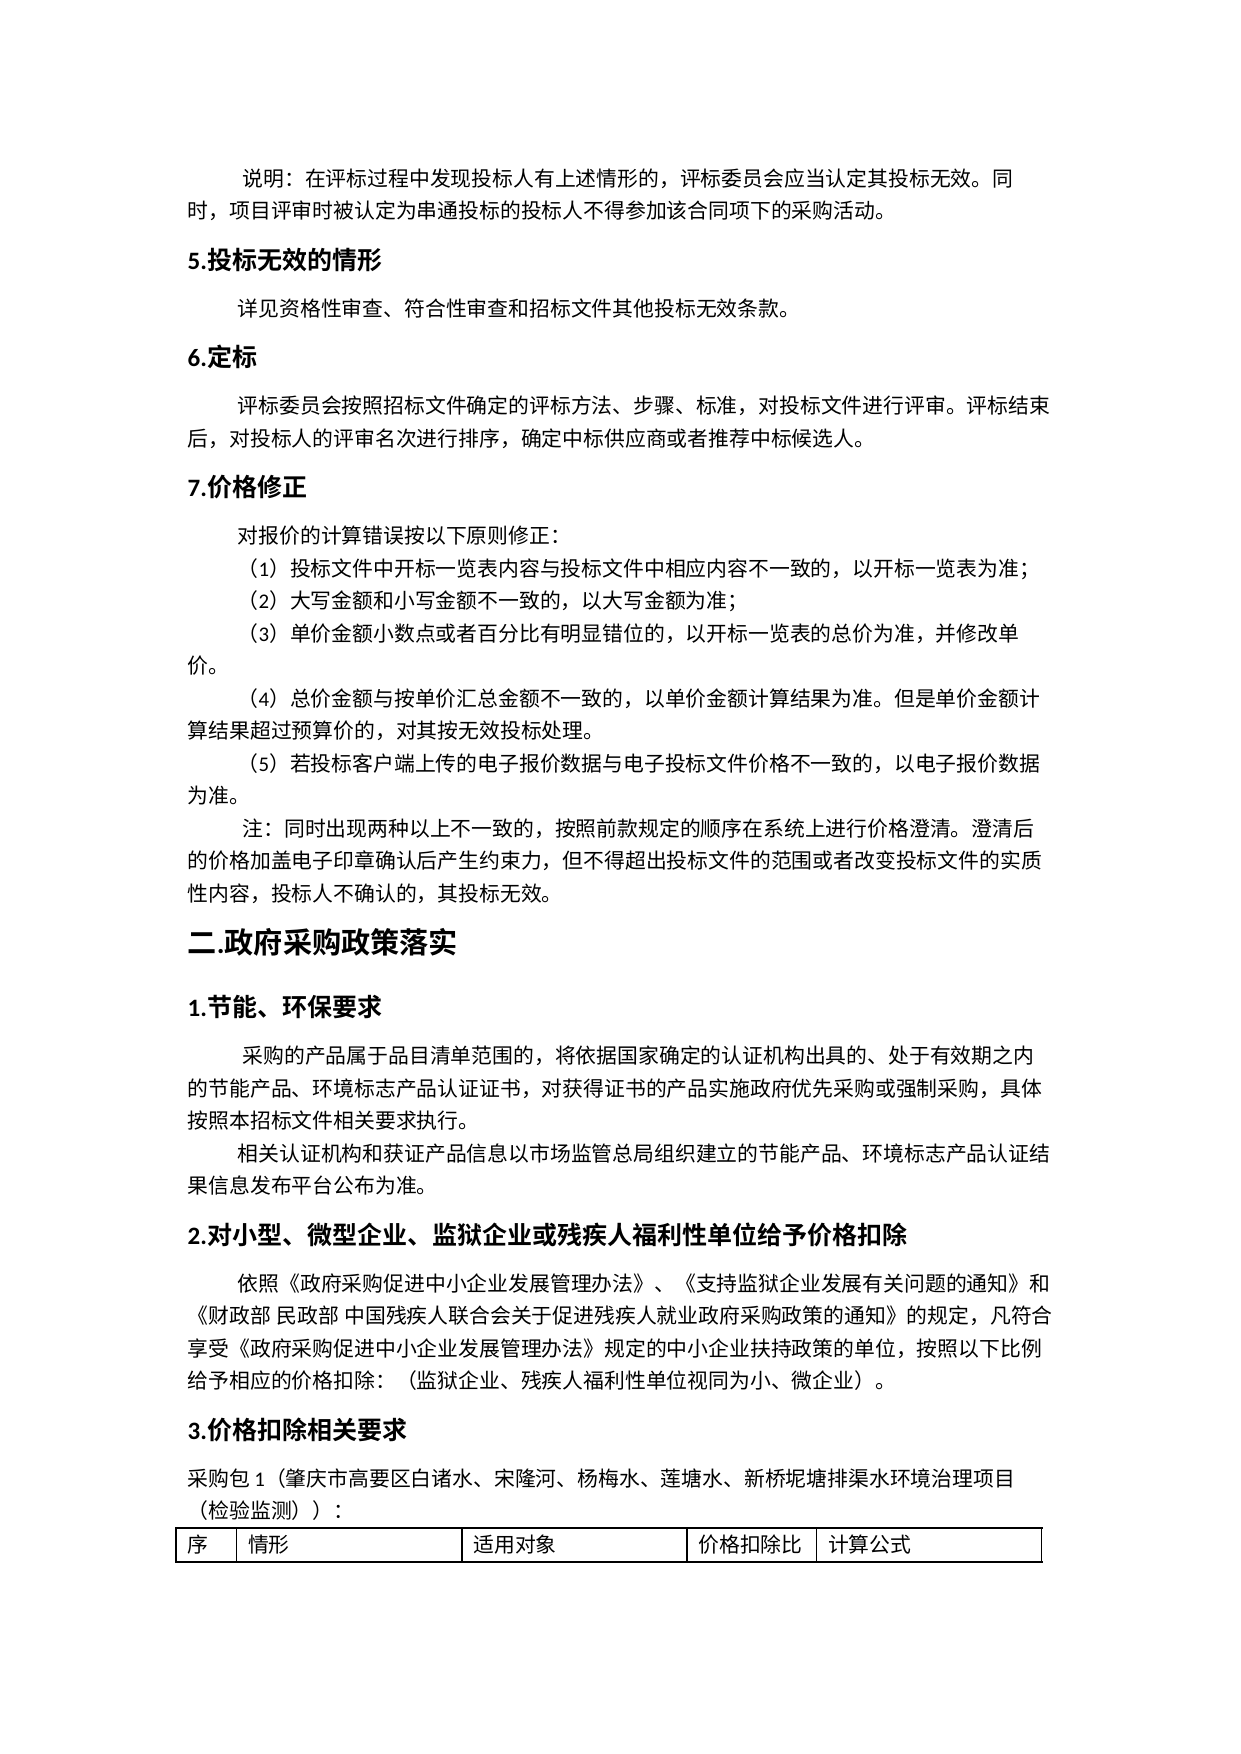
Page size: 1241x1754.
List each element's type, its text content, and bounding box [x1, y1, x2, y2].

text 6.定标 [187, 324, 1053, 389]
table_header 计算公式 [817, 1529, 1041, 1561]
text 采购的产品属于品目清单范围的，将依据国家确定的认证机构出具的、处于有效期之内的节能产品、环境标志产品认证证书，对获得证书的产品实施政府优先采购或强制采购，具体按照本招标文件相关要求执行。 [187, 1039, 1053, 1137]
text 7.价格修正 [187, 454, 1053, 519]
text 评标委员会按照招标文件确定的评标方法、步骤、标准，对投标文件进行评审。评标结束后，对投标人的评审名次进行排序，确定中标供应商或者推荐中标候选人。 [187, 389, 1053, 454]
text 注：同时出现两种以上不一致的，按照前款规定的顺序在系统上进行价格澄清。澄清后的价格加盖电子印章确认后产生约束力，但不得超出投标文件的范围或者改变投标文件的实质性内容，投标人不确认的，其投标无效。 [187, 812, 1053, 909]
text （5）若投标客户端上传的电子报价数据与电子投标文件价格不一致的，以电子报价数据为准。 [187, 747, 1053, 812]
text （4）总价金额与按单价汇总金额不一致的，以单价金额计算结果为准。但是单价金额计算结果超过预算价的，对其按无效投标处理。 [187, 682, 1053, 747]
text 依照《政府采购促进中小企业发展管理办法》、《支持监狱企业发展有关问题的通知》和《财政部 民政部 中国残疾人联合会关于促进残疾人就业政府采购政策的通知》的规定，凡符合享受《政府采购促进中小企业发展管理办法》规定的中小企业扶持政策的单位，按照以下比例给予相应的价格扣除：（监狱企业、残疾人福利性单位视同为小、微企业）。 [187, 1267, 1053, 1397]
text 1.节能、环保要求 [187, 974, 1053, 1039]
text 对报价的计算错误按以下原则修正： [187, 519, 1053, 552]
text 二.政府采购政策落实 [187, 909, 1053, 974]
table_header 情形 [237, 1529, 461, 1561]
text （1）投标文件中开标一览表内容与投标文件中相应内容不一致的，以开标一览表为准； [187, 552, 1053, 584]
text 2.对小型、微型企业、监狱企业或残疾人福利性单位给予价格扣除 [187, 1202, 1053, 1267]
table_header 适用对象 [463, 1529, 686, 1561]
text （3）单价金额小数点或者百分比有明显错位的，以开标一览表的总价为准，并修改单价。 [187, 617, 1053, 682]
text 3.价格扣除相关要求 [187, 1397, 1053, 1462]
text （2）大写金额和小写金额不一致的，以大写金额为准； [187, 584, 1053, 617]
text 5.投标无效的情形 [187, 227, 1053, 292]
table_header 价格扣除比例 [688, 1529, 816, 1561]
table_header 序号 [177, 1529, 236, 1561]
text 说明：在评标过程中发现投标人有上述情形的，评标委员会应当认定其投标无效。同时，项目评审时被认定为串通投标的投标人不得参加该合同项下的采购活动。 [187, 162, 1053, 227]
text 详见资格性审查、符合性审查和招标文件其他投标无效条款。 [187, 292, 1053, 324]
text 相关认证机构和获证产品信息以市场监管总局组织建立的节能产品、环境标志产品认证结果信息发布平台公布为准。 [187, 1137, 1053, 1202]
text 采购包1（肇庆市高要区白诸水、宋隆河、杨梅水、莲塘水、新桥坭塘排渠水环境治理项目（检验监测））： [187, 1462, 1053, 1527]
